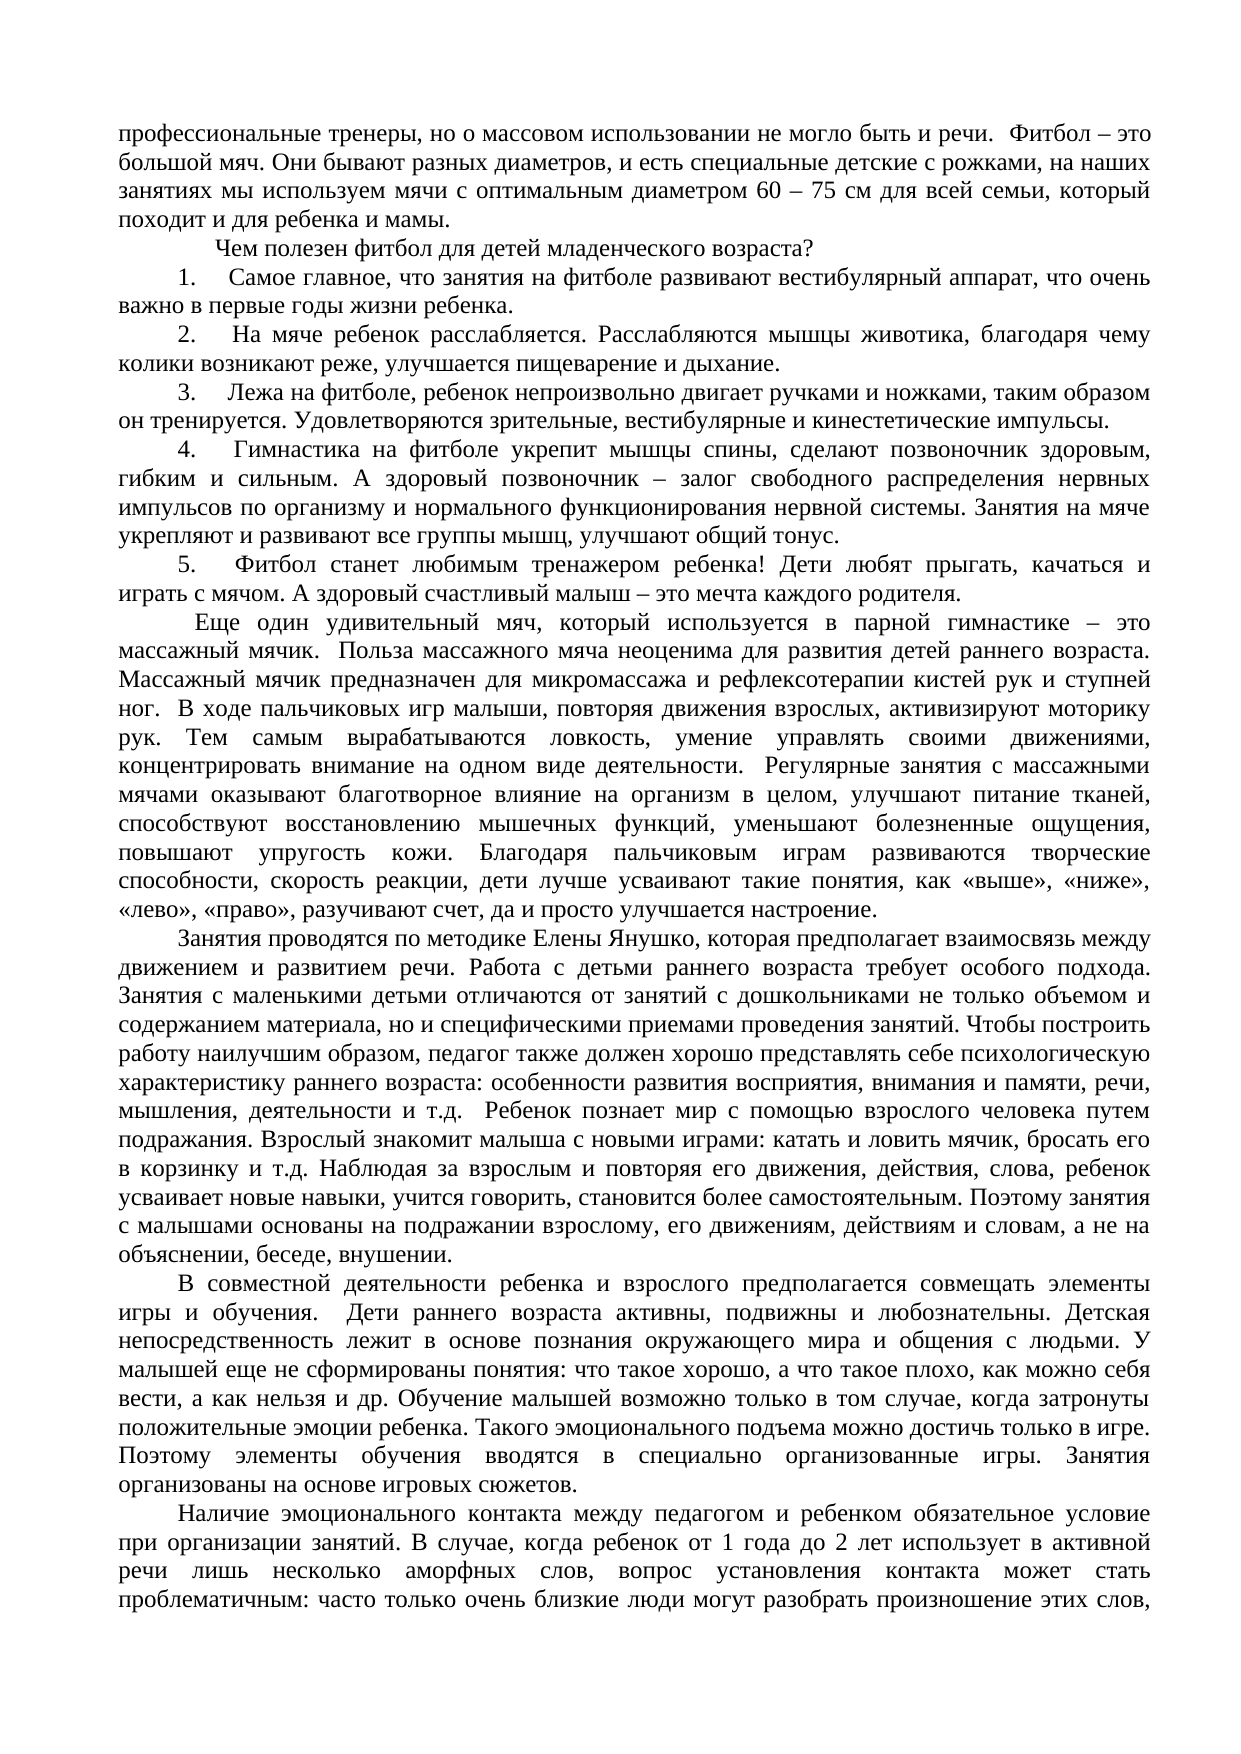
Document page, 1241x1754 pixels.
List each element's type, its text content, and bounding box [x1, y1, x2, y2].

text 1. Самое главное, что занятия на фитболе развивают вестибулярный аппарат, что очень важно в первые годы жизни ребенка. [118, 262, 1152, 319]
text В совместной деятельности ребенка и взрослого предполагается совмещать элементы игры и обучения. Дети раннего возраста активны, подвижны и любознательны. Детская непосредственность лежит в основе познания окружающего мира и общения с людьми. У малышей еще не сформированы понятия: что такое хорошо, а что такое плохо, как можно себя вести, а как нельзя и др. Обучение малышей возможно только в том случае, когда затронуты положительные эмоции ребенка. Такого эмоционального подъема можно достичь только в игре. Поэтому элементы обучения вводятся в специально организованные игры. Занятия организованы на основе игровых сюжетов. [118, 1268, 1152, 1498]
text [118, 118, 1152, 233]
text 3. Лежа на фитболе, ребенок непроизвольно двигает ручками и ножками, таким образом он тренируется. Удовлетворяются зрительные, вестибулярные и кинестетические импульсы. [118, 377, 1152, 434]
text 4. Гимнастика на фитболе укрепит мышцы спины, сделают позвоночник здоровым, гибким и сильным. А здоровый позвоночник – залог свободного распределения нервных импульсов по организму и нормального функционирования нервной системы. Занятия на мяче укрепляют и развивают все группы мышц, улучшают общий тонус. [118, 434, 1152, 549]
text Чем полезен фитбол для детей младенческого возраста? [118, 233, 1152, 262]
text 5. Фитбол станет любимым тренажером ребенка! Дети любят прыгать, качаться и играть с мячом. А здоровый счастливый малыш – это мечта каждого родителя. [118, 549, 1152, 607]
text Занятия проводятся по методике Елены Янушко, которая предполагает взаимосвязь между движением и развитием речи. Работа с детьми раннего возраста требует особого подхода. Занятия с маленькими детьми отличаются от занятий с дошкольниками не только объемом и содержанием материала, но и специфическими приемами проведения занятий. Чтобы построить работу наилучшим образом, педагог также должен хорошо представлять себе психологическую характеристику раннего возраста: особенности развития восприятия, внимания и памяти, речи, мышления, деятельности и т.д. Ребенок познает мир с помощью взрослого человека путем подражания. Взрослый знакомит малыша с новыми играми: катать и ловить мячик, бросать его в корзинку и т.д. Наблюдая за взрослым и повторяя его движения, действия, слова, ребенок усваивает новые навыки, учится говорить, становится более самостоятельным. Поэтому занятия с малышами основаны на подражании взрослому, его движениям, действиям и словам, а не на объяснении, беседе, внушении. [118, 923, 1152, 1268]
text 2. На мяче ребенок расслабляется. Расслабляются мышцы животика, благодаря чему колики возникают реже, улучшается пищеварение и дыхание. [118, 319, 1152, 377]
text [118, 1498, 1152, 1613]
text Еще один удивительный мяч, который используется в парной гимнастике – это массажный мячик. Польза массажного мяча неоценима для развития детей раннего возраста. Массажный мячик предназначен для микромассажа и рефлексотерапии кистей рук и ступней ног. В ходе пальчиковых игр малыши, повторяя движения взрослых, активизируют моторику рук. Тем самым вырабатываются ловкость, умение управлять своими движениями, концентрировать внимание на одном виде деятельности. Регулярные занятия с массажными мячами оказывают благотворное влияние на организм в целом, улучшают питание тканей, способствуют восстановлению мышечных функций, уменьшают болезненные ощущения, повышают упругость кожи. Благодаря пальчиковым играм развиваются творческие способности, скорость реакции, дети лучше усваивают такие понятия, как «выше», «ниже», «лево», «право», разучивают счет, да и просто улучшается настроение. [118, 607, 1152, 923]
